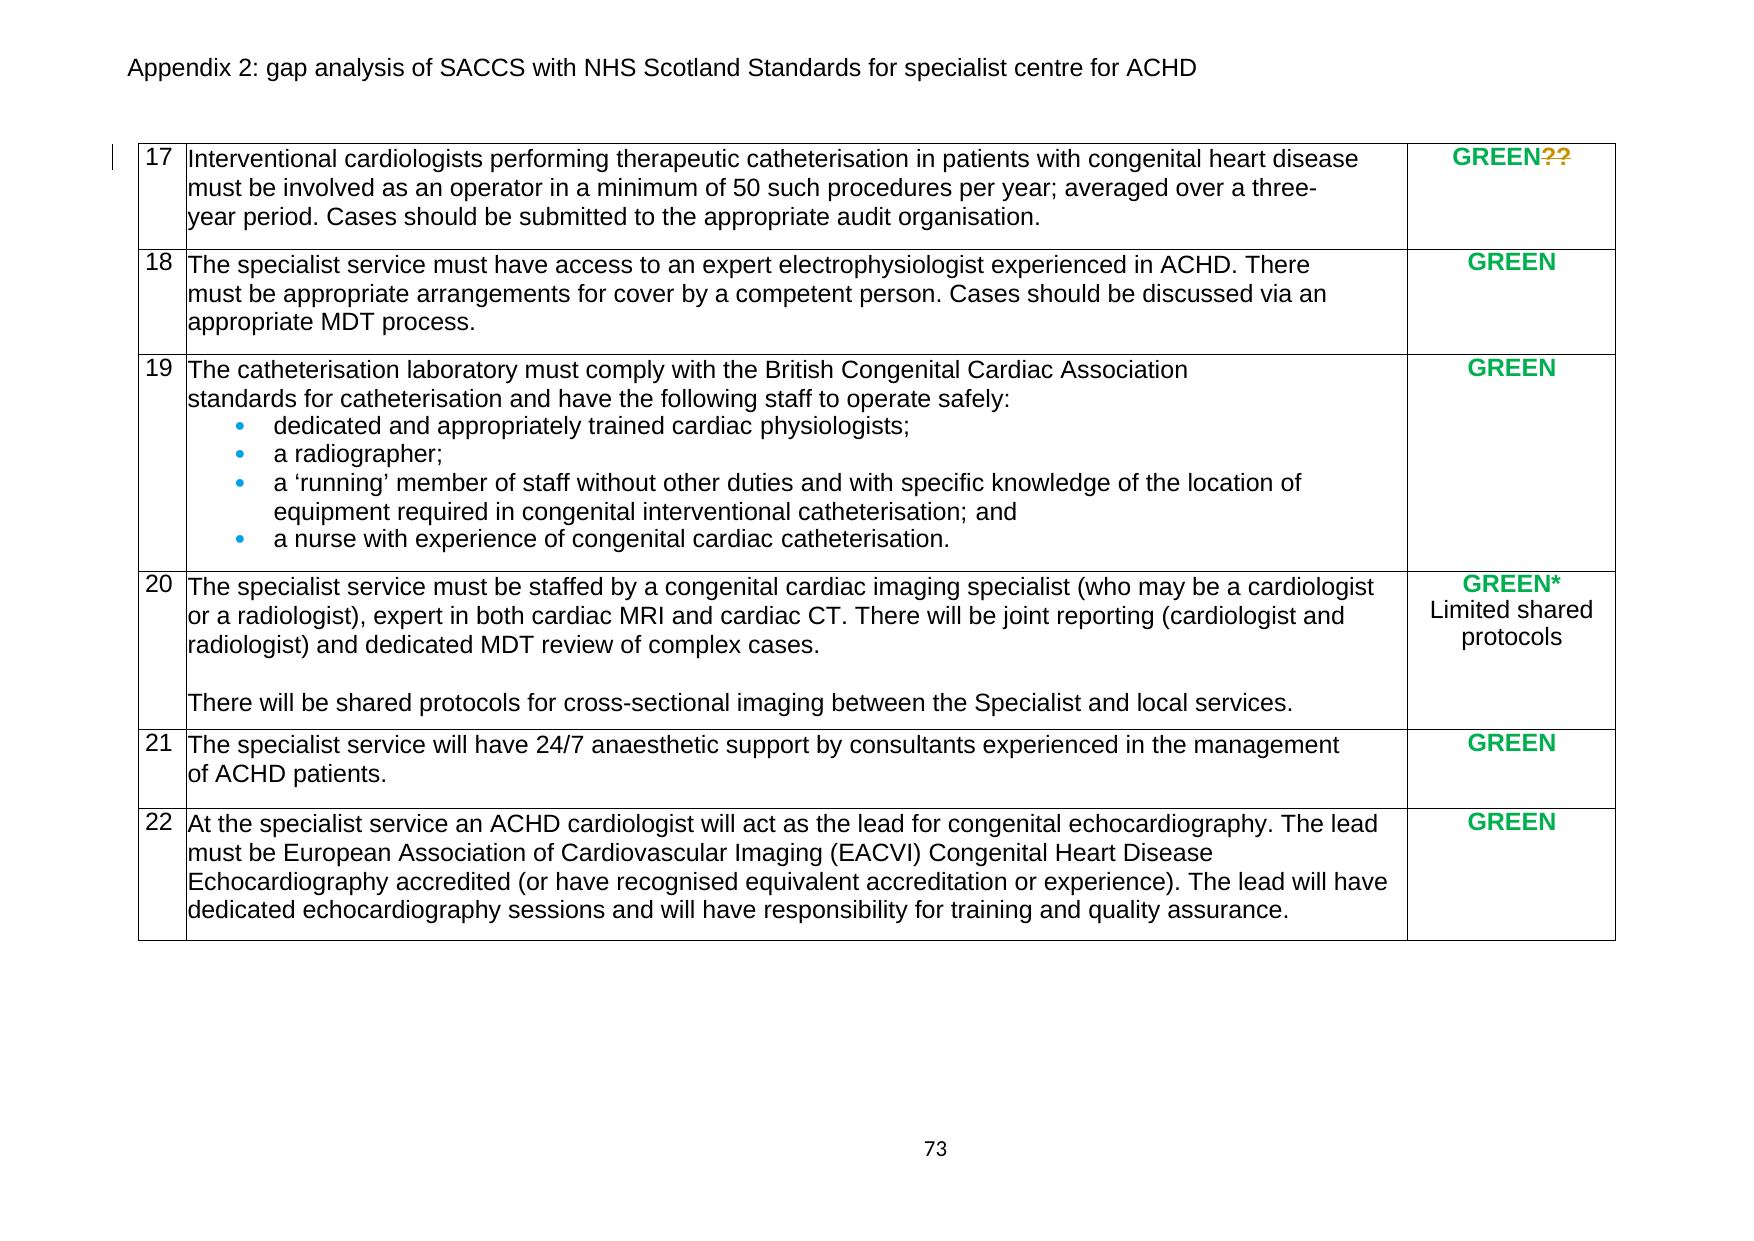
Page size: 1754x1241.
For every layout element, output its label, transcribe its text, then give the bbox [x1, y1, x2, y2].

table_cell 19 [139, 355, 186, 571]
table_cell 22 [139, 809, 186, 940]
table_cell The specialist service must have access to an expert electrophysiologist experienced in ACHD. There must be appropriate arrangements for cover by a competent person. Cases should be discussed via an appropriate MDT process. [187, 250, 1407, 354]
table_cell The specialist service will have 24/7 anaesthetic support by consultants experienced in the management of ACHD patients. [187, 730, 1407, 808]
table_cell The catheterisation laboratory must comply with the British Congenital Cardiac Association standards for catheterisation and have the following staff to operate safely: dedicated and appropriately trained cardiac physiologists; a radiographer; a ‘running’ member of staff without other duties and with specific knowledge of the location of equipment required in congenital interventional catheterisation; and a nurse with experience of congenital cardiac catheterisation. [187, 355, 1407, 571]
table_cell At the specialist service an ACHD cardiologist will act as the lead for congenital echocardiography. The lead must be European Association of Cardiovascular Imaging (EACVI) Congenital Heart Disease Echocardiography accredited (or have recognised equivalent accreditation or experience). The lead will have dedicated echocardiography sessions and will have responsibility for training and quality assurance. [187, 809, 1407, 940]
table_cell GREEN [1408, 355, 1615, 571]
table_header GREEN [1408, 144, 1615, 249]
table_cell The specialist service must be staffed by a congenital cardiac imaging specialist (who may be a cardiologist or a radiologist), expert in both cardiac MRI and cardiac CT. There will be joint reporting (cardiologist and radiologist) and dedicated MDT review of complex cases. There will be shared protocols for cross-sectional imaging between the Specialist and local services. [187, 572, 1407, 729]
table_cell GREEN [1408, 250, 1615, 354]
table_header Interventional cardiologists performing therapeutic catheterisation in patients with congenital heart disease must be involved as an operator in a minimum of 50 such procedures per year; averaged over a three-year period. Cases should be submitted to the appropriate audit organisation. [187, 144, 1407, 249]
table_cell GREEN [1408, 809, 1615, 940]
table_cell 18 [139, 250, 186, 354]
table_cell GREEN* Limited shared protocols [1408, 572, 1615, 729]
table_cell 20 [139, 572, 186, 729]
table_cell 21 [139, 730, 186, 808]
table_header 17 [139, 144, 186, 249]
table_cell GREEN [1408, 730, 1615, 808]
